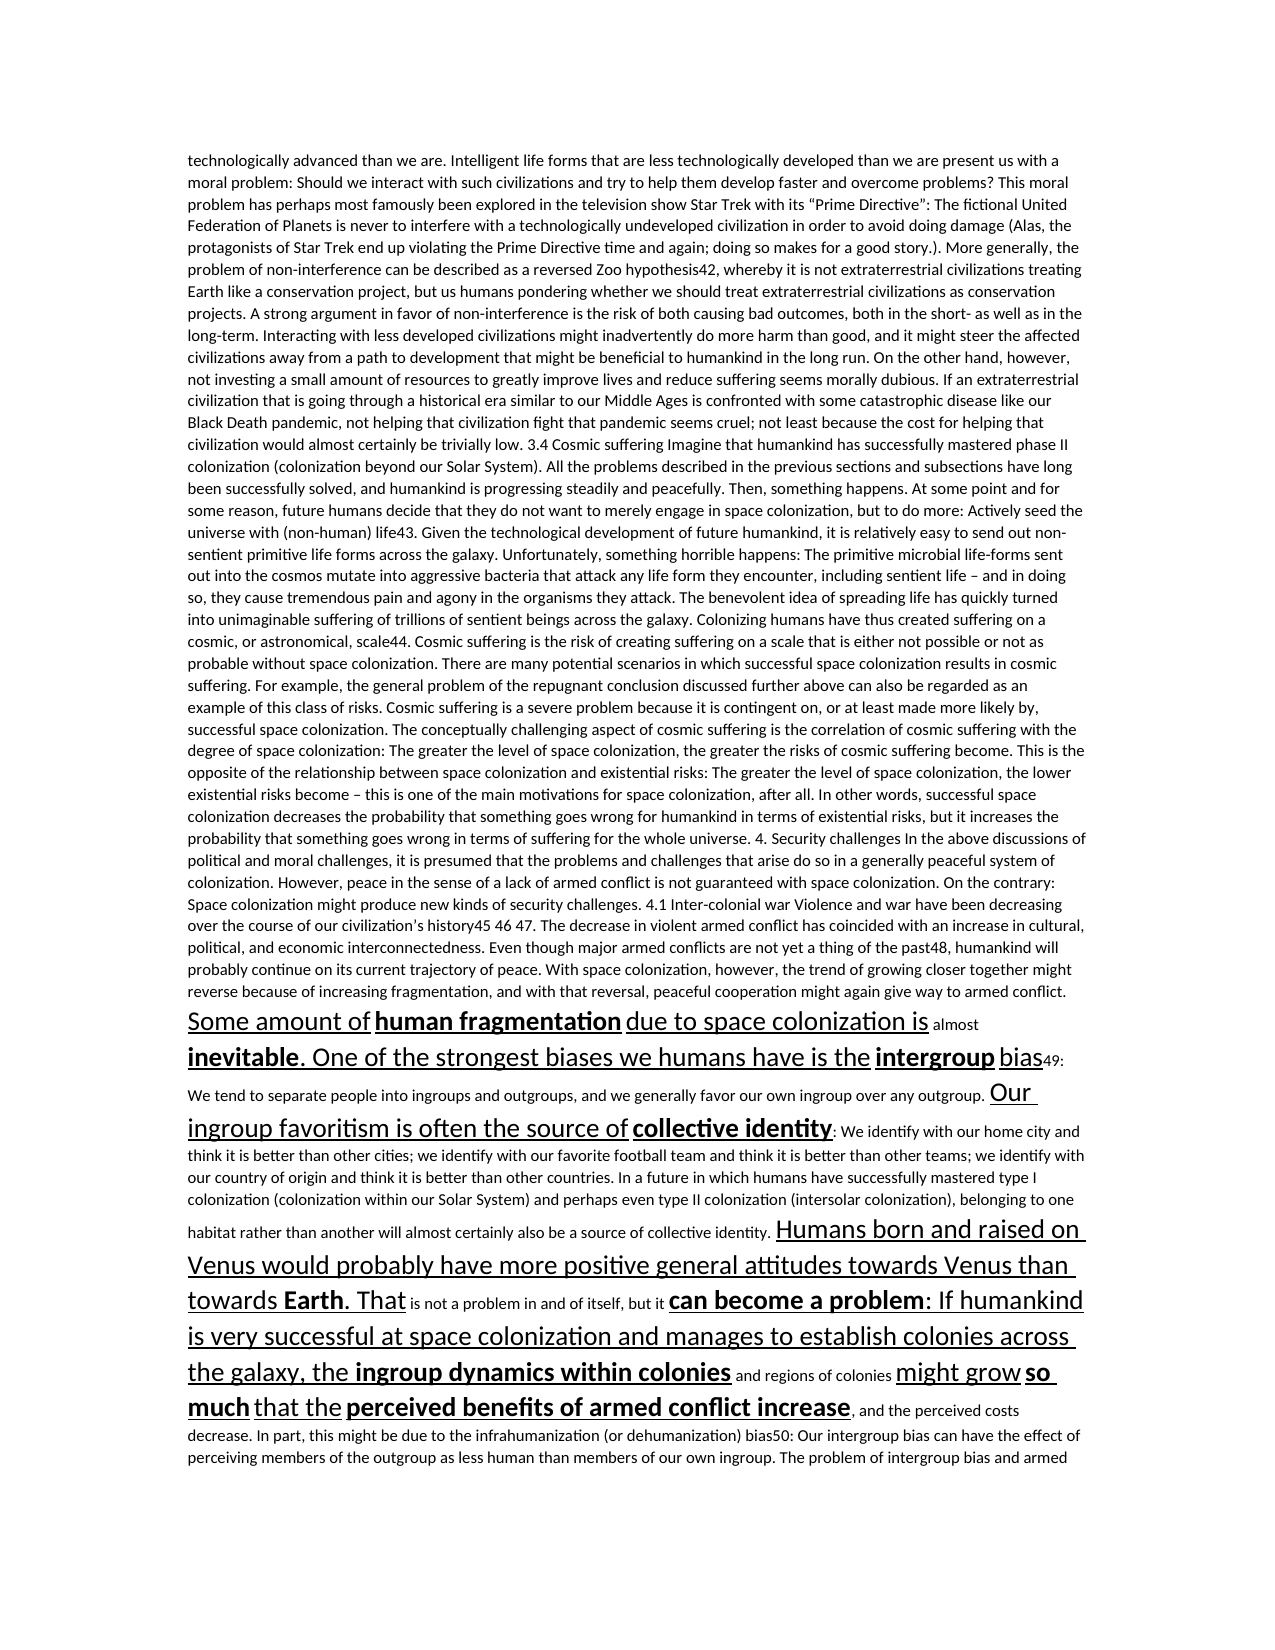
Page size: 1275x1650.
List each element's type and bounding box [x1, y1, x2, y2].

text [187, 150, 1087, 1467]
